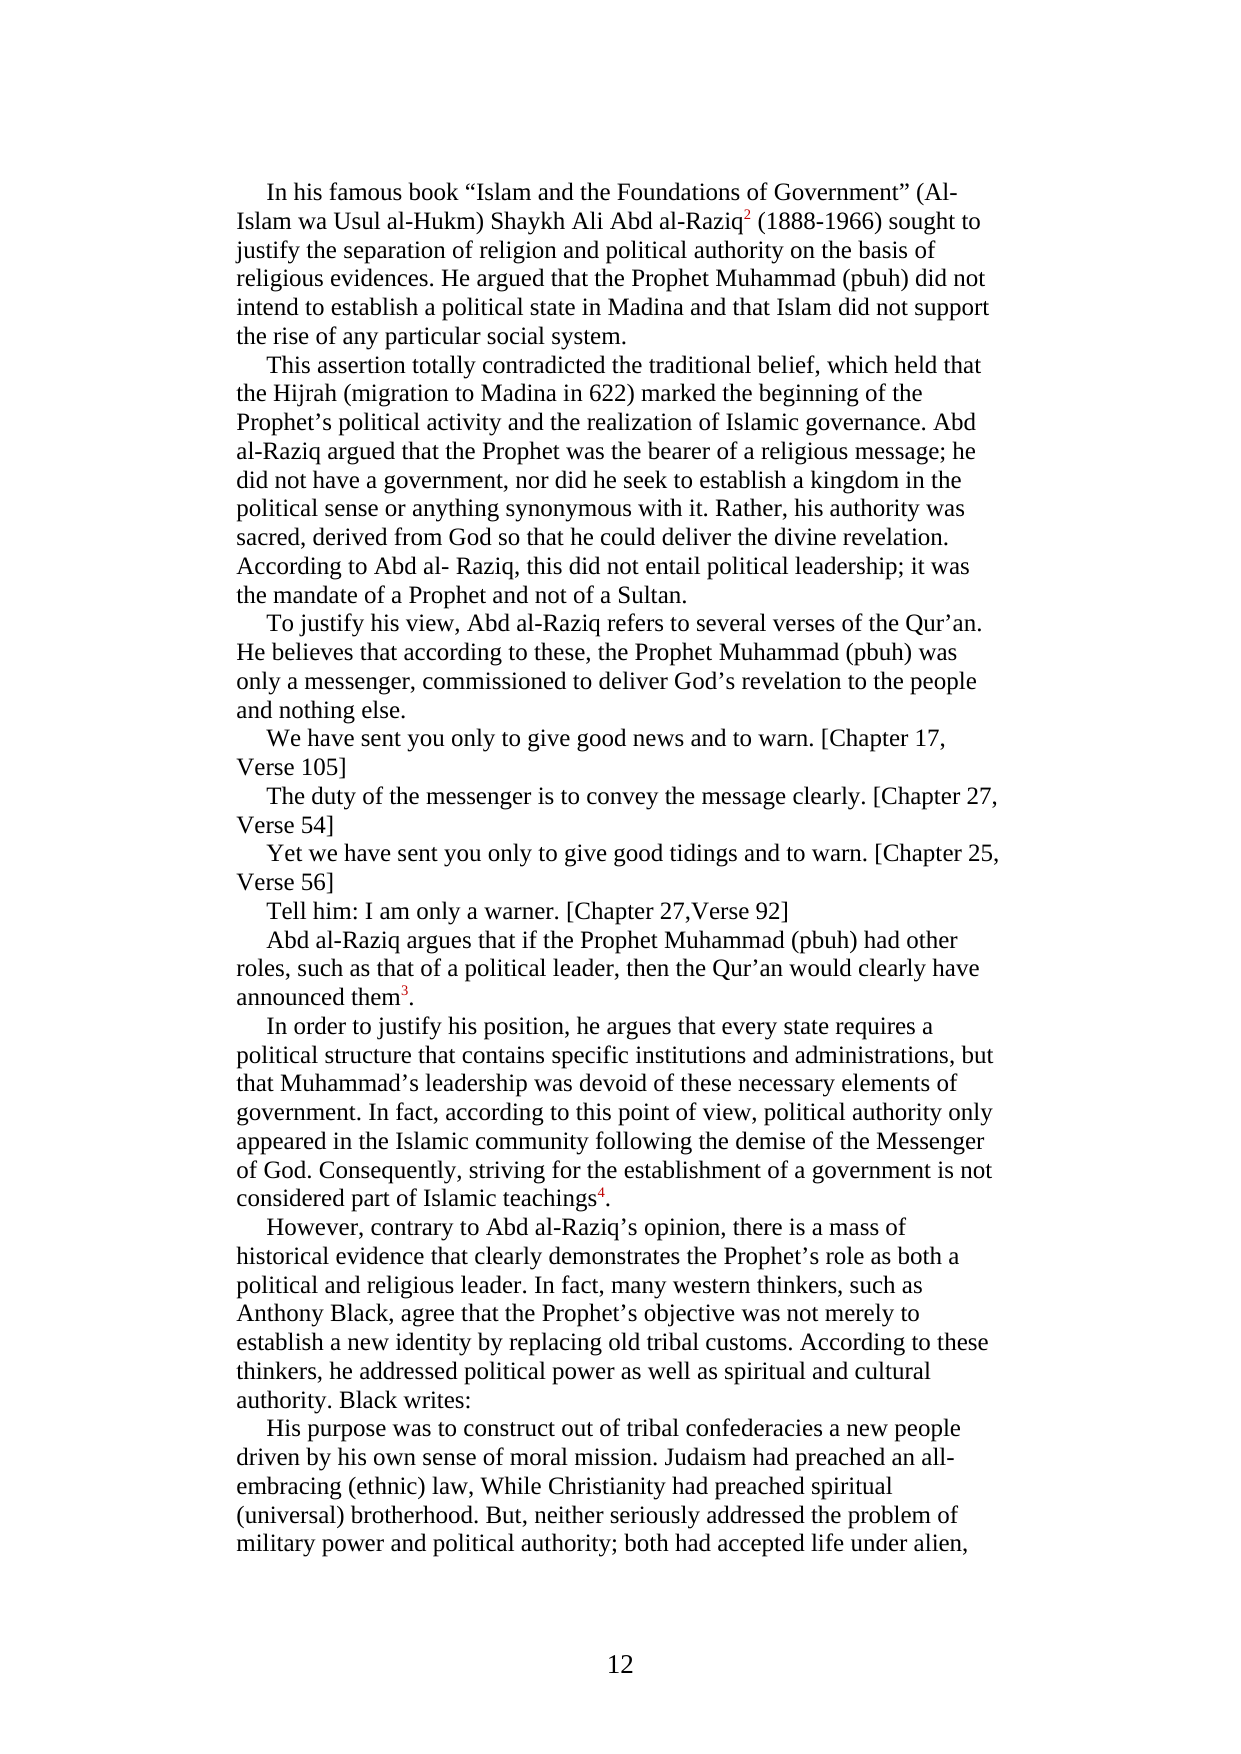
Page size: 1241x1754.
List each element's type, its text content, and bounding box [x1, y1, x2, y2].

text The duty of the messenger is to convey the message clearly. [Chapter 27, Verse 54] [236, 781, 1004, 838]
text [236, 1413, 1004, 1557]
text We have sent you only to give good news and to warn. [Chapter 17, Verse 105] [236, 723, 1004, 781]
text Yet we have sent you only to give good tidings and to warn. [Chapter 25, Verse 56] [236, 838, 1004, 896]
text This assertion totally contradicted the traditional belief, which held that the Hijrah (migration to Madina in 622) marked the beginning of the Prophet’s political activity and the realization of Islamic governance. Abd al-Raziq argued that the Prophet was the bearer of a religious message; he did not have a government, nor did he seek to establish a kingdom in the political sense or anything synonymous with it. Rather, his authority was sacred, derived from God so that he could deliver the divine revelation. According to Abd al- Raziq, this did not entail political leadership; it was the mandate of a Prophet and not of a Sultan. [236, 350, 1004, 608]
text Abd al-Raziq argues that if the Prophet Muhammad (pbuh) had other roles, such as that of a political leader, then the Qur’an would clearly have announced them3. [236, 925, 1004, 1011]
text However, contrary to Abd al-Raziq’s opinion, there is a mass of historical evidence that clearly demonstrates the Prophet’s role as both a political and religious leader. In fact, many western thinkers, such as Anthony Black, agree that the Prophet’s objective was not merely to establish a new identity by replacing old tribal customs. According to these thinkers, he addressed political power as well as spiritual and cultural authority. Black writes: [236, 1212, 1004, 1413]
text In order to justify his position, he argues that every state requires a political structure that contains specific institutions and administrations, but that Muhammad’s leadership was devoid of these necessary elements of government. In fact, according to this point of view, political authority only appeared in the Islamic community following the demise of the Messenger of God. Consequently, striving for the establishment of a government is not considered part of Islamic teachings4. [236, 1011, 1004, 1212]
text Tell him: I am only a warner. [Chapter 27,Verse 92] [236, 896, 1004, 925]
text In his famous book “Islam and the Foundations of Government” (Al-Islam wa Usul al-Hukm) Shaykh Ali Abd al-Raziq2 (1888-1966) sought to justify the separation of religion and political authority on the basis of religious evidences. He argued that the Prophet Muhammad (pbuh) did not intend to establish a political state in Madina and that Islam did not support the rise of any particular social system. [236, 177, 1004, 350]
text To justify his view, Abd al-Raziq refers to several verses of the Qur’an. He believes that according to these, the Prophet Muhammad (pbuh) was only a messenger, commissioned to deliver God’s revelation to the people and nothing else. [236, 608, 1004, 723]
